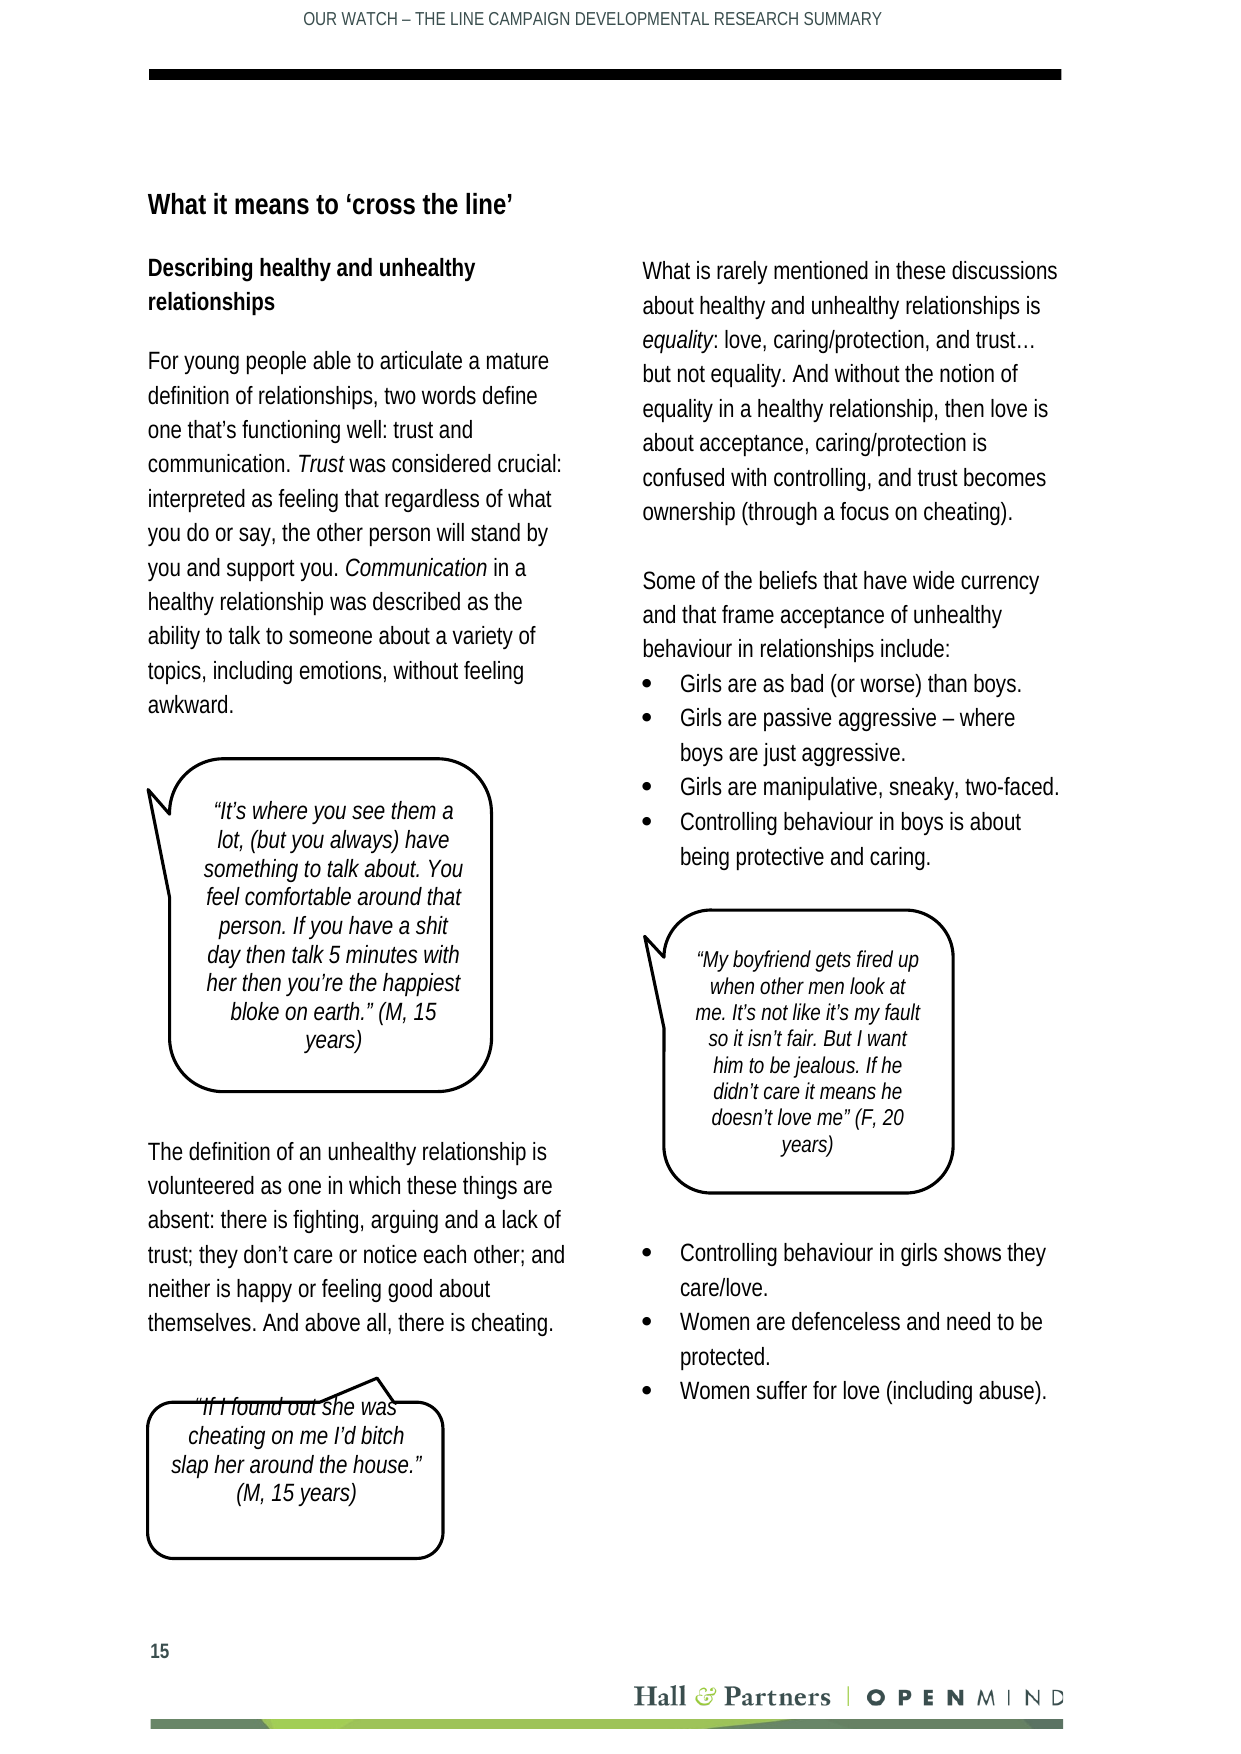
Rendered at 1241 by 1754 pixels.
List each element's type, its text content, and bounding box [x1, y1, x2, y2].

picture [150, 1719, 1064, 1729]
text For young people able to articulate a mature definition of relationships, two words define one that’s functioning well: trust and communication. Trust was considered crucial: interpreted as feeling that regardless of what you do or say, the other person will stand by you and support you. Communication in a healthy relationship was described as the ability to talk to someone about a variety of topics, including emotions, without feeling awkward. [148, 346, 568, 719]
text What is rarely mentioned in these discussions about healthy and unhealthy relationships is equality: love, caring/protection, and trust… but not equality. And without the notion of equality in a healthy relationship, then love is about acceptance, caring/protection is confused with controlling, and trust becomes ownership (through a focus on cheating). [642, 256, 1063, 526]
list Girls are passive aggressive – where boys are just aggressive. [642, 703, 1063, 767]
list Controlling behaviour in boys is about being protective and caring. [642, 807, 1063, 870]
list Controlling behaviour in girls shows they care/love. [642, 1238, 1063, 1301]
subtitle Describing healthy and unhealthy relationships [148, 253, 568, 316]
list Girls are as bad (or worse) than boys. [642, 669, 1063, 698]
subtitle What it means to ‘cross the line’ [148, 187, 568, 221]
text Some of the beliefs that have wide currency and that frame acceptance of unhealthy behaviour in relationships include: [642, 566, 1063, 663]
picture [634, 1685, 1064, 1706]
list Women suffer for love (including abuse). [642, 1376, 1063, 1405]
list Women are defenceless and need to be protected. [642, 1307, 1063, 1370]
text The definition of an unhealthy relationship is volunteered as one in which these things are absent: there is fighting, arguing and a lack of trust; they don’t care or notice each other; and neither is happy or feeling good about themselves. And above all, there is cheating. [148, 1137, 568, 1337]
list Girls are manipulative, sneaky, two-faced. [642, 772, 1063, 801]
